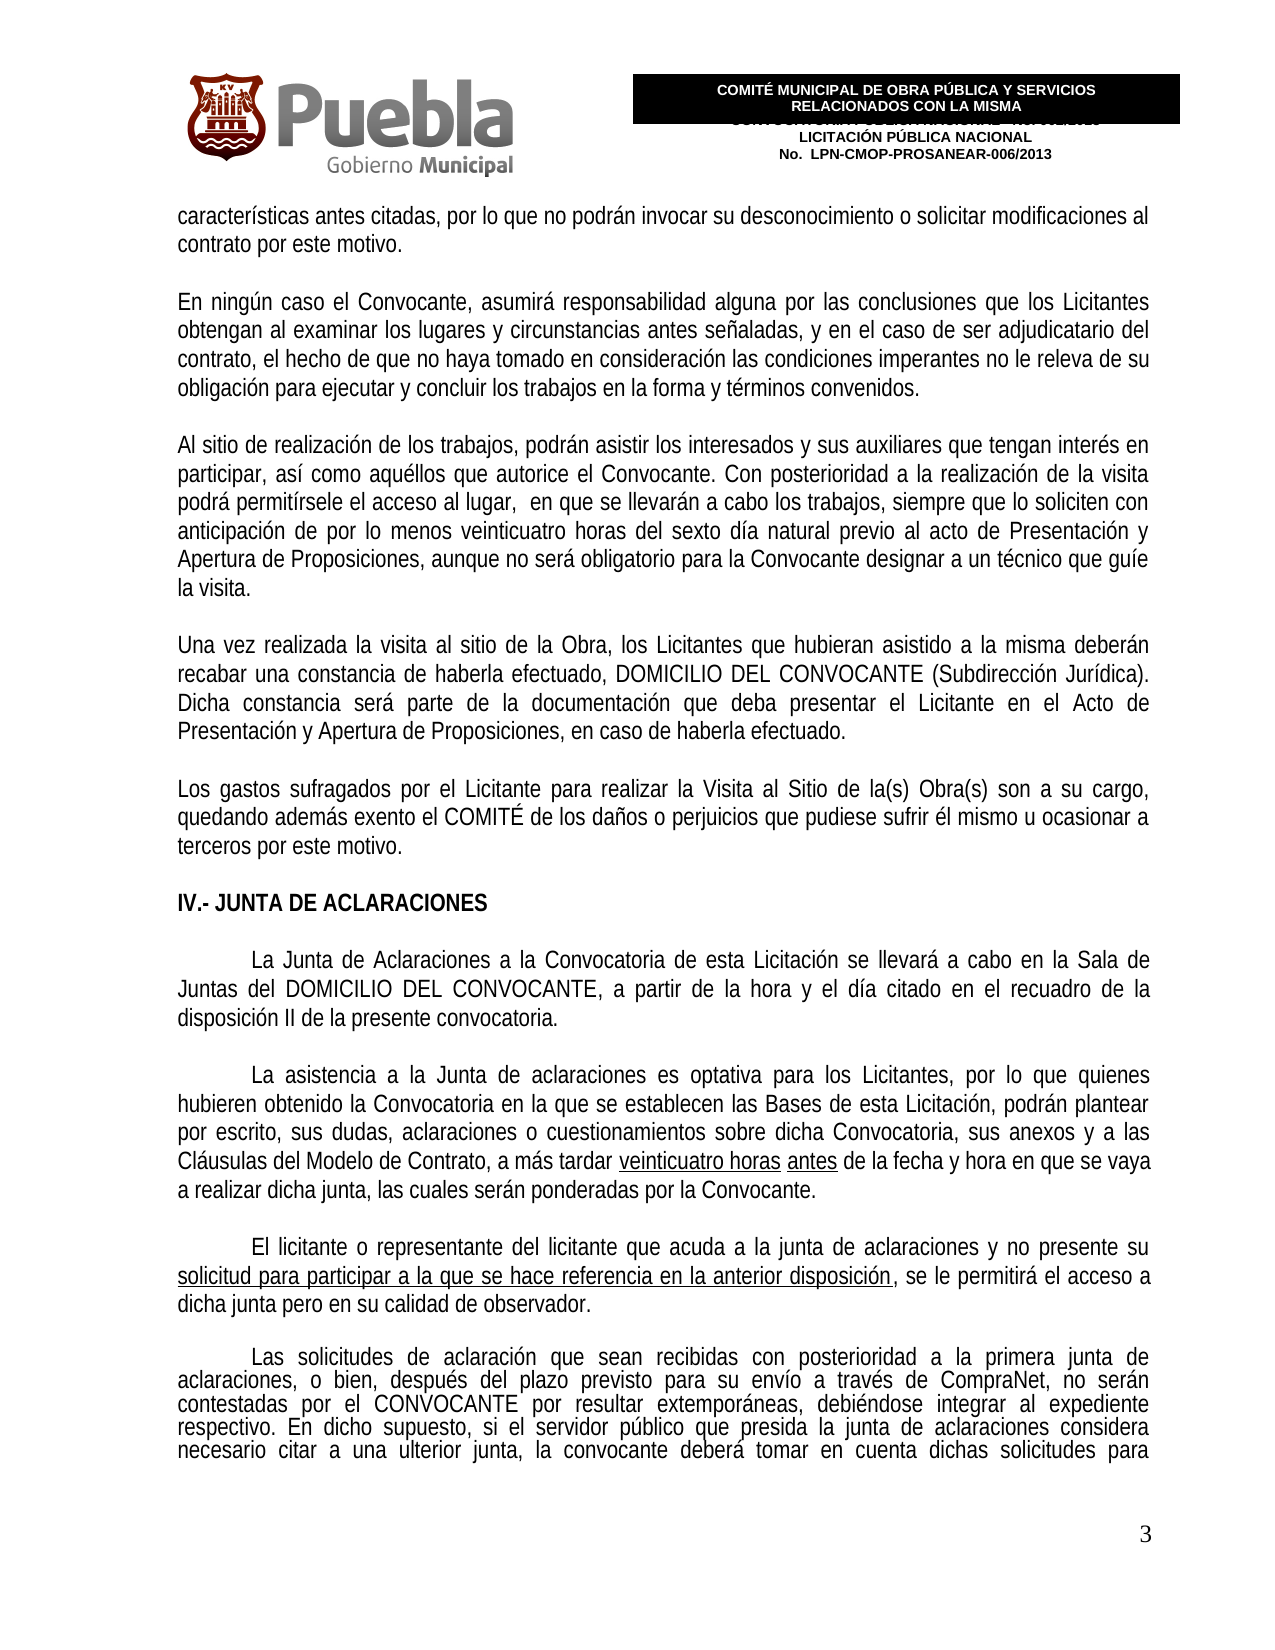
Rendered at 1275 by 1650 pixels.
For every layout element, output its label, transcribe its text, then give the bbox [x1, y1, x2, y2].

text Una vez realizada la visita al sitio de la Obra, los Licitantes que hubieran asistido a la misma deberán recabar una constancia de haberla efectuado, DOMICILIO DEL CONVOCANTE (Subdirección Jurídica). Dicha constancia será parte de la documentación que deba presentar el Licitante en el Acto de Presentación y Apertura de Proposiciones, en caso de haberla efectuado. [177, 630, 1152, 745]
text La asistencia a la Junta de aclaraciones es optativa para los Licitantes, por lo que quienes hubieren obtenido la Convocatoria en la que se establecen las Bases de esta Licitación, podrán plantear por escrito, sus dudas, aclaraciones o cuestionamientos sobre dicha Convocatoria, sus anexos y a las Cláusulas del Modelo de Contrato, a más tardar veinticuatro horas antes de la fecha y hora en que se vaya a realizar dicha junta, las cuales serán ponderadas por la Convocante. [177, 1060, 1152, 1203]
text Al sitio de realización de los trabajos, podrán asistir los interesados y sus auxiliares que tengan interés en participar, así como aquéllos que autorice el Convocante. Con posterioridad a la realización de la visita podrá permitírsele el acceso al lugar, en que se llevarán a cabo los trabajos, siempre que lo soliciten con anticipación de por lo menos veinticuatro horas del sexto día natural previo al acto de Presentación y Apertura de Proposiciones, aunque no será obligatorio para la Convocante designar a un técnico que guíe la visita. [177, 430, 1152, 602]
text La Junta de Aclaraciones a la Convocatoria de esta Licitación se llevará a cabo en la Sala de Juntas del DOMICILIO DEL CONVOCANTE, a partir de la hora y el día citado en el recuadro de la disposición II de la presente convocatoria. [177, 946, 1152, 1031]
text En ningún caso el Convocante, asumirá responsabilidad alguna por las conclusiones que los Licitantes obtengan al examinar los lugares y circunstancias antes señaladas, y en el caso de ser adjudicatario del contrato, el hecho de que no haya tomado en consideración las condiciones imperantes no le releva de su obligación para ejecutar y concluir los trabajos en la forma y términos convenidos. [177, 287, 1152, 401]
picture [187, 73, 513, 177]
text El licitante o representante del licitante que acuda a la junta de aclaraciones y no presente su solicitud para participar a la que se hace referencia en la anterior disposición, se le permitirá el acceso a dicha junta pero en su calidad de observador. [177, 1232, 1152, 1318]
subtitle IV.- JUNTA DE ACLARACIONES [177, 888, 1152, 917]
text Los gastos sufragados por el Licitante para realizar la Visita al Sitio de la(s) Obra(s) son a su cargo, quedando además exento el COMITÉ de los daños o perjuicios que pudiese sufrir él mismo u ocasionar a terceros por este motivo. [177, 774, 1152, 859]
